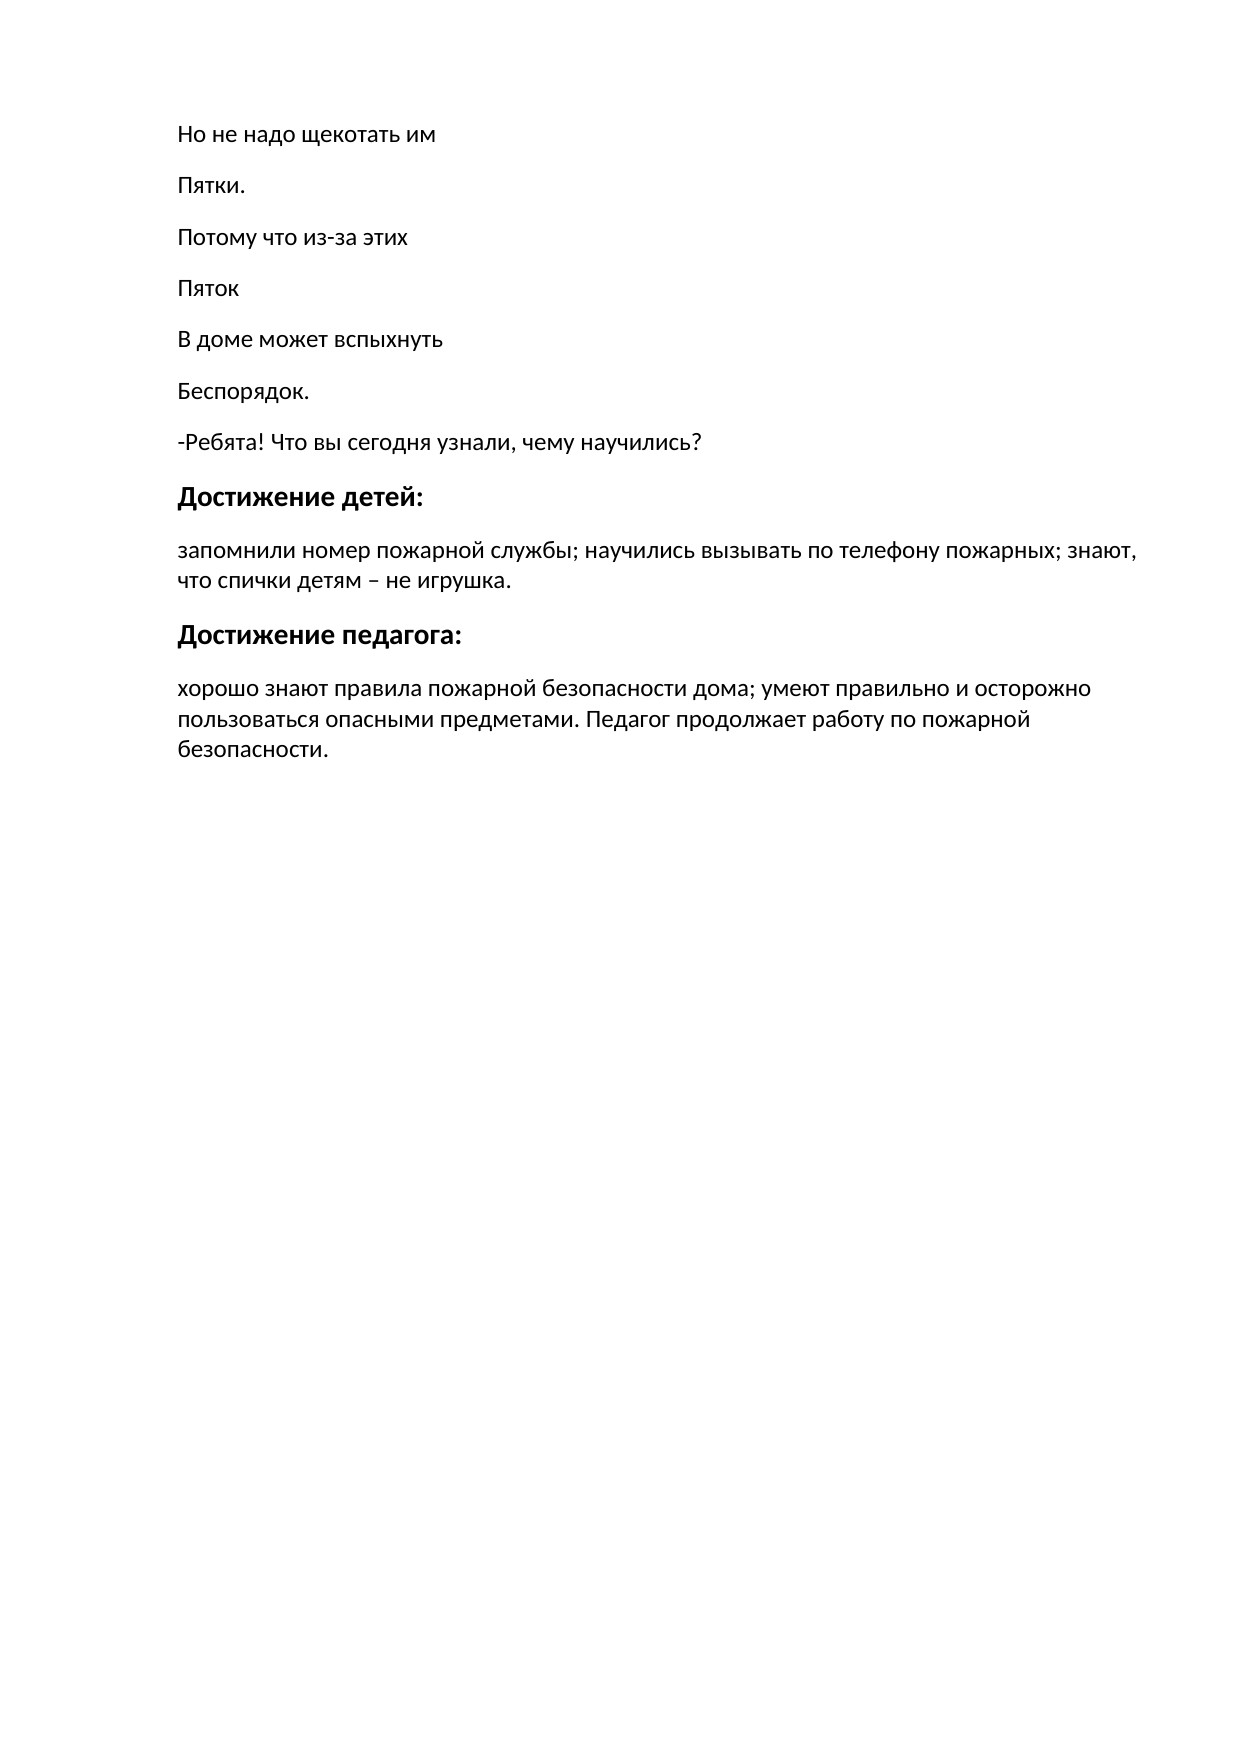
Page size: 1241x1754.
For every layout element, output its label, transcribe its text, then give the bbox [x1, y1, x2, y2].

text запомнили номер пожарной службы; научились вызывать по телефону пожарных; знают, что спички детям – не игрушка. [177, 534, 1152, 595]
text Пятки. [177, 169, 1152, 200]
text В доме может вспыхнуть [177, 323, 1152, 354]
text Беспорядок. [177, 375, 1152, 405]
text Потому что из-за этих [177, 221, 1152, 251]
text Достижение детей: [177, 478, 1152, 513]
text Пяток [177, 272, 1152, 303]
text -Ребята! Что вы сегодня узнали, чему научились? [177, 426, 1152, 457]
text хорошо знают правила пожарной безопасности дома; умеют правильно и осторожно пользоваться опасными предметами. Педагог продолжает работу по пожарной безопасности. [177, 672, 1152, 764]
text Достижение педагога: [177, 616, 1152, 652]
text Но не надо щекотать им [177, 118, 1152, 149]
